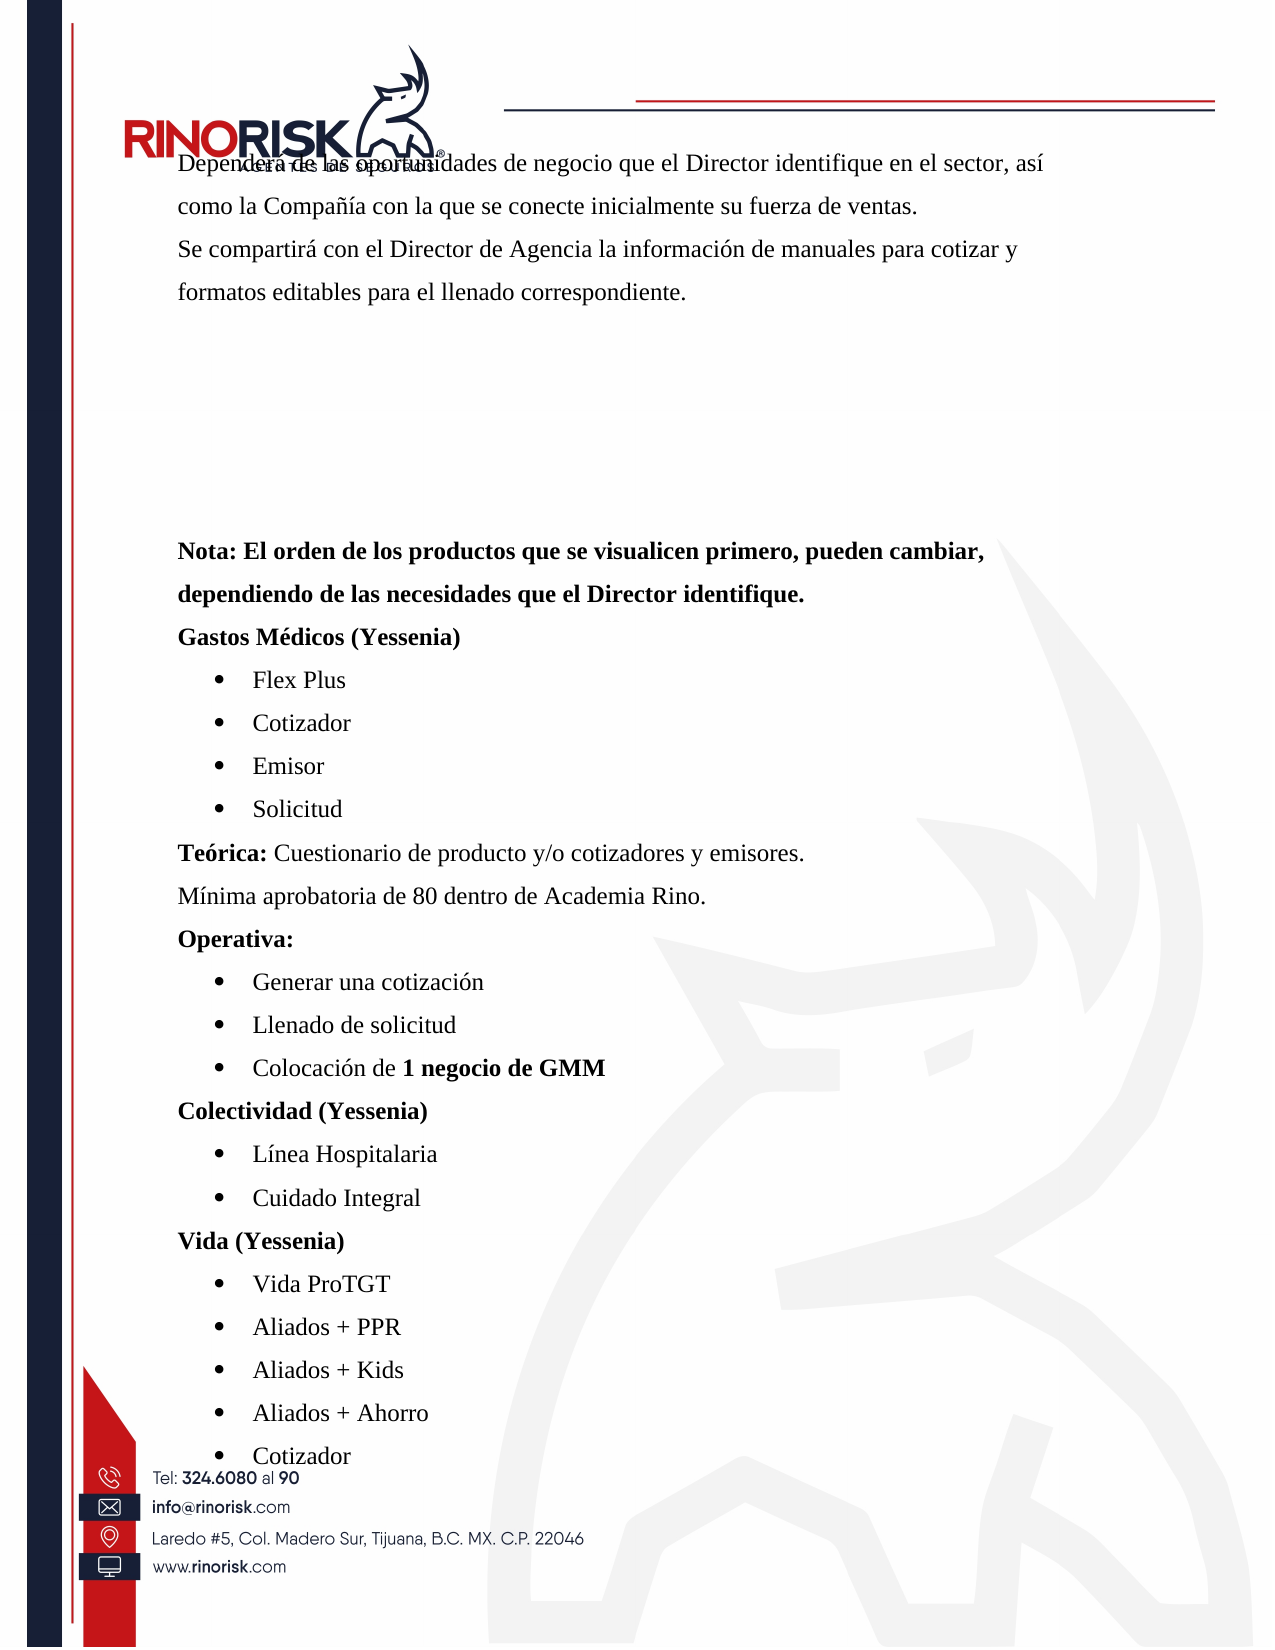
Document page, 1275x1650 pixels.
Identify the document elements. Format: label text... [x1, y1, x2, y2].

text Gastos Médicos (Yessenia) [177, 622, 1098, 651]
text Se compartirá con el Director de Agencia la información de manuales para cotizar y formatos editables para el llenado correspondiente. [177, 234, 1098, 306]
list Llenado de solicitud [215, 1010, 1098, 1039]
list Flex Plus [215, 665, 1098, 694]
list Vida ProTGT [215, 1269, 1098, 1298]
list Cotizador [215, 1441, 1098, 1470]
list Línea Hospitalaria [215, 1139, 1098, 1168]
text Mínima aprobatoria de 80 dentro de Academia Rino. [177, 881, 1098, 909]
picture [0, 0, 1272, 1647]
list Generar una cotización [215, 967, 1098, 996]
text Nota: El orden de los productos que se visualicen primero, pueden cambiar, dependiendo de las necesidades que el Director identifique. [177, 536, 1098, 608]
list Colocación de 1 negocio de GMM [215, 1053, 1098, 1082]
list Cuidado Integral [215, 1183, 1098, 1211]
list Emisor [215, 751, 1098, 780]
list Aliados + Kids [215, 1355, 1098, 1384]
list Aliados + Ahorro [215, 1398, 1098, 1427]
text Dependerá de las oportunidades de negocio que el Director identifique en el sector, así como la Compañía con la que se conecte inicialmente su fuerza de ventas. [177, 148, 1098, 219]
text Teórica: Cuestionario de producto y/o cotizadores y emisores. [177, 838, 1098, 866]
text Colectividad (Yessenia) [177, 1096, 1098, 1125]
list Aliados + PPR [215, 1312, 1098, 1341]
text Vida (Yessenia) [177, 1226, 1098, 1254]
list Cotizador [215, 708, 1098, 737]
text Operativa: [177, 924, 1098, 953]
list Solicitud [215, 794, 1098, 823]
